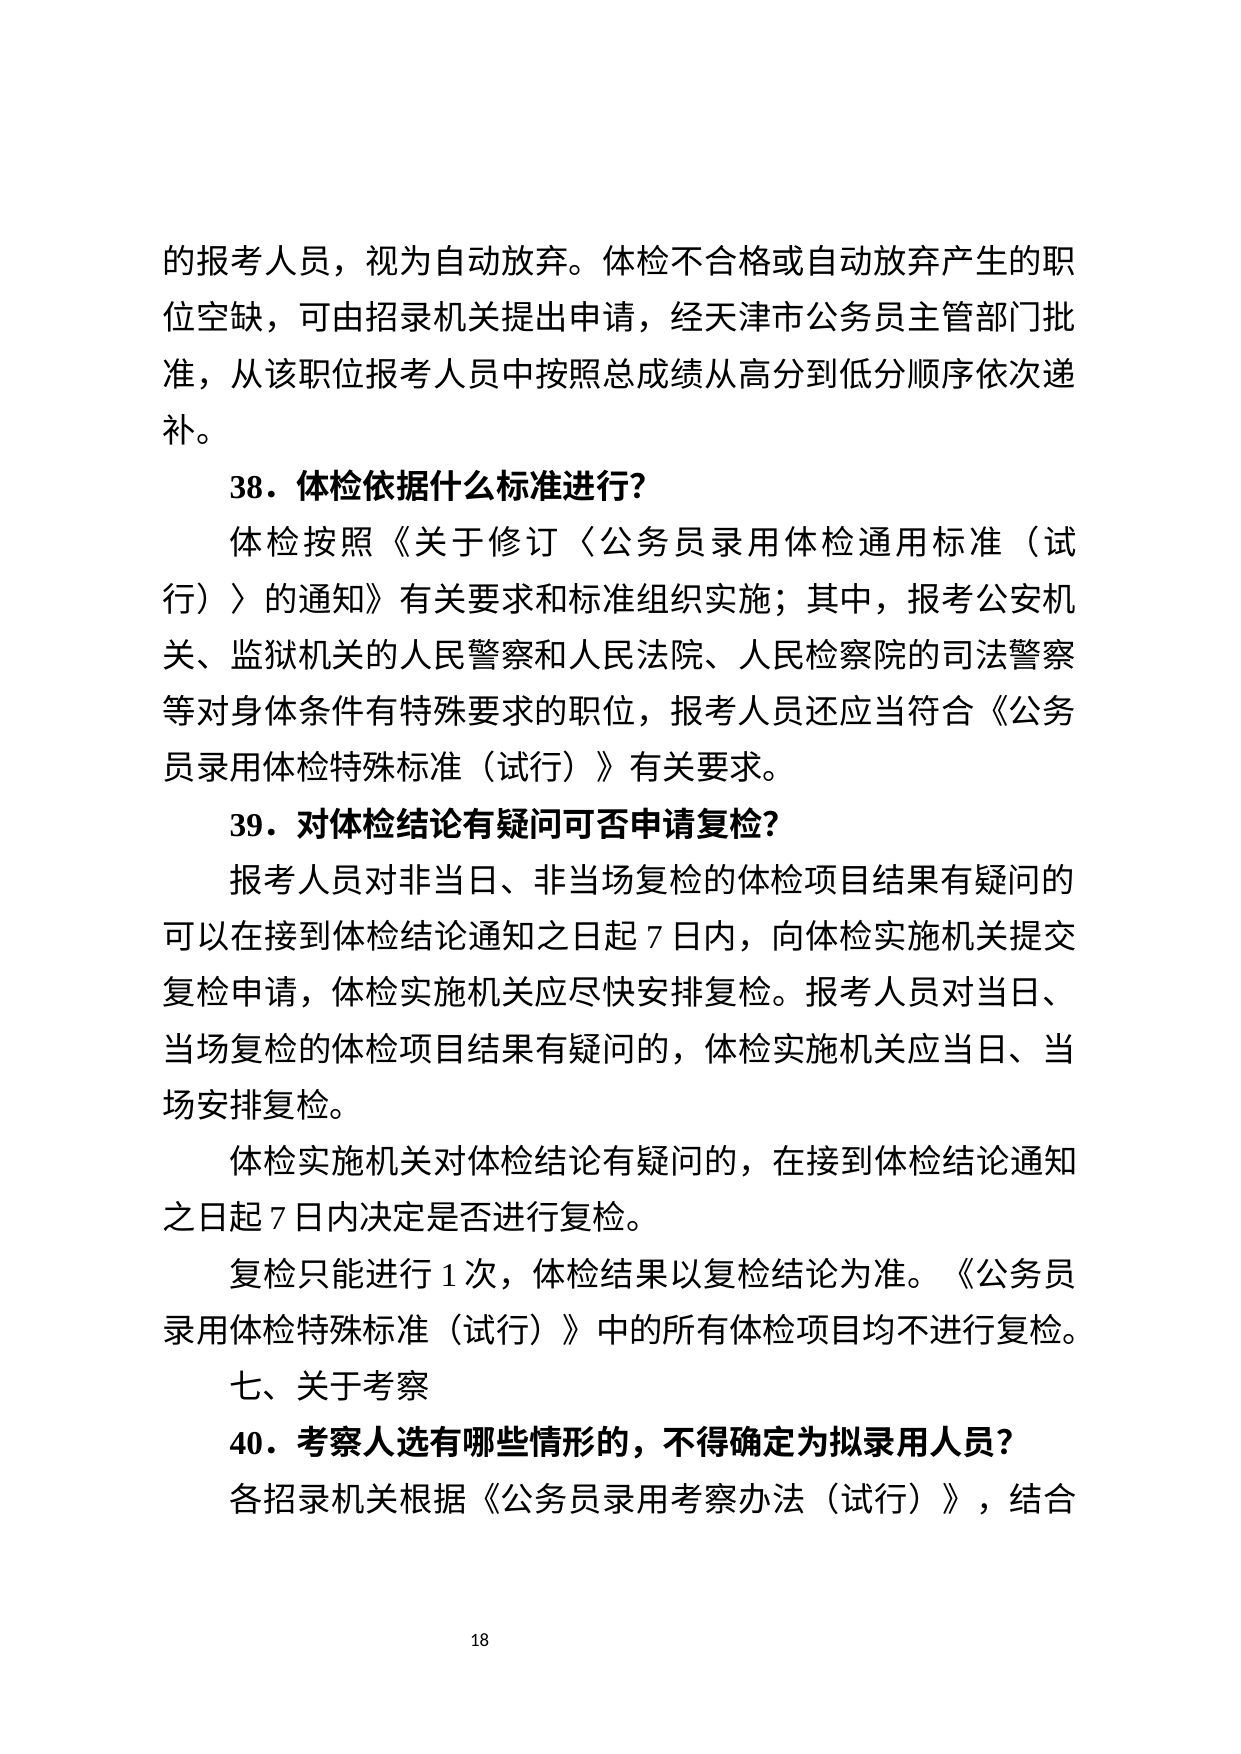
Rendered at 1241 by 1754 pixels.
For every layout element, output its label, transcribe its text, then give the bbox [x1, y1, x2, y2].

text 复检只能进行1次，体检结果以复检结论为准。《公务员录用体检特殊标准（试行）》中的所有体检项目均不进行复检。 [162, 1241, 1078, 1353]
list 对体检结论有疑问可否申请复检？ [162, 791, 1078, 847]
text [162, 228, 1078, 453]
text 七、关于考察 [162, 1353, 1078, 1410]
text 体检按照《关于修订〈公务员录用体检通用标准（试行）〉的通知》有关要求和标准组织实施；其中，报考公安机关、监狱机关的人民警察和人民法院、人民检察院的司法警察等对身体条件有特殊要求的职位，报考人员还应当符合《公务员录用体检特殊标准（试行）》有关要求。 [162, 510, 1078, 791]
list 考察人选有哪些情形的，不得确定为拟录用人员？ [162, 1410, 1078, 1466]
text 体检实施机关对体检结论有疑问的，在接到体检结论通知之日起7日内决定是否进行复检。 [162, 1128, 1078, 1241]
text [162, 1466, 1078, 1522]
list 体检依据什么标准进行？ [162, 453, 1078, 510]
text 报考人员对非当日、非当场复检的体检项目结果有疑问的，可以在接到体检结论通知之日起7日内，向体检实施机关提交复检申请，体检实施机关应尽快安排复检。报考人员对当日、当场复检的体检项目结果有疑问的，体检实施机关应当日、当场安排复检。 [162, 847, 1078, 1128]
